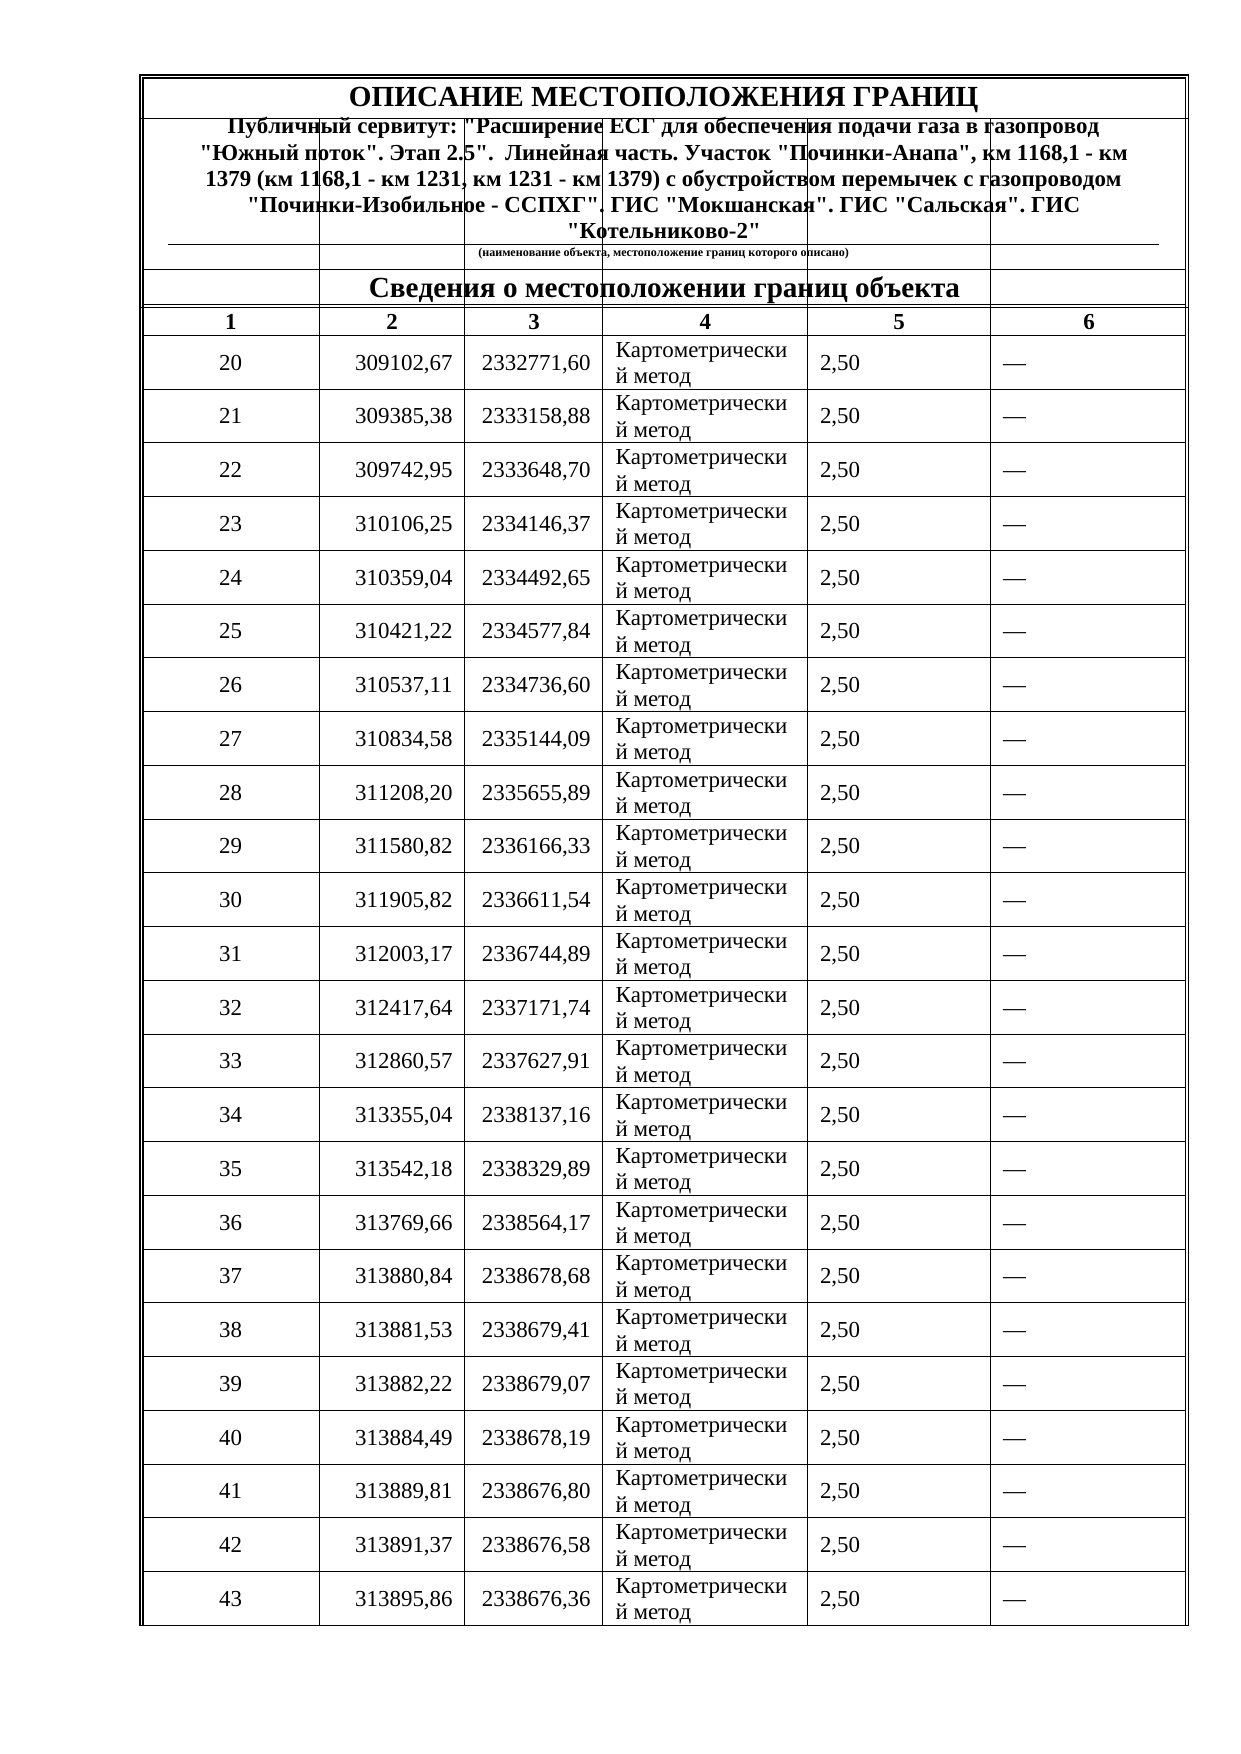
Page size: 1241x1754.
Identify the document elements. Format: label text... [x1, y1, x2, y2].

table_cell 2334736,60 [465, 658, 602, 711]
table_cell 313542,18 [320, 1142, 464, 1195]
table_cell 313895,86 [320, 1572, 464, 1625]
table_cell 30 [144, 873, 319, 926]
table_cell Картометрический метод [603, 390, 807, 442]
table_cell 313882,22 [320, 1357, 464, 1410]
table_cell 313889,81 [320, 1465, 464, 1517]
table_cell — [991, 1303, 1185, 1356]
table_cell 2,50 [808, 1142, 990, 1195]
table_cell 20 [144, 336, 319, 388]
table_cell Картометрический метод [603, 712, 807, 765]
table_cell 2,50 [808, 390, 990, 442]
table_cell — [991, 927, 1185, 980]
table_cell 29 [144, 820, 319, 872]
table_cell Картометрический метод [603, 981, 807, 1033]
table_cell — [991, 1572, 1185, 1625]
table_header 3 [465, 245, 602, 269]
table_cell 313891,37 [320, 1518, 464, 1571]
table_header 4 [603, 119, 807, 244]
table_header 6 [991, 119, 1185, 269]
table_cell 2338676,58 [465, 1518, 602, 1571]
table_cell — [991, 551, 1185, 603]
table_cell 2,50 [808, 443, 990, 496]
table_cell — [991, 712, 1185, 765]
table_cell — [991, 1196, 1185, 1248]
table_cell — [991, 981, 1185, 1033]
table_header 3 [465, 308, 602, 335]
table_cell Картометрический метод [603, 1357, 807, 1410]
table_cell — [991, 1035, 1185, 1087]
table_cell 2,50 [808, 766, 990, 818]
table_cell 2336744,89 [465, 927, 602, 980]
table_cell — [991, 1465, 1185, 1517]
table_cell — [991, 658, 1185, 711]
table_cell 2338329,89 [465, 1142, 602, 1195]
table_cell 2,50 [808, 497, 990, 550]
table_cell 2,50 [808, 820, 990, 872]
table_cell 2,50 [808, 712, 990, 765]
table_cell 2,50 [808, 1572, 990, 1625]
table_cell Картометрический метод [603, 766, 807, 818]
table_cell 35 [144, 1142, 319, 1195]
table_cell 2338676,80 [465, 1465, 602, 1517]
table_cell 2,50 [808, 1357, 990, 1410]
table_header 3 [465, 270, 602, 304]
table_cell — [991, 390, 1185, 442]
table_header 1 [144, 270, 319, 304]
table_cell Картометрический метод [603, 1465, 807, 1517]
table_cell Картометрический метод [603, 605, 807, 657]
table_cell — [991, 1357, 1185, 1410]
table_cell 21 [144, 390, 319, 442]
table_cell — [991, 1250, 1185, 1302]
table_cell 43 [144, 1572, 319, 1625]
table_cell 42 [144, 1518, 319, 1571]
table_header 6 [991, 308, 1185, 335]
table_cell 2332771,60 [465, 336, 602, 388]
table_header 4 [603, 270, 807, 304]
table_cell Картометрический метод [603, 873, 807, 926]
table_cell Картометрический метод [603, 1411, 807, 1463]
table_cell 313769,66 [320, 1196, 464, 1248]
table_cell 2335655,89 [465, 766, 602, 818]
table_cell — [991, 1088, 1185, 1141]
table_cell Картометрический метод [603, 1088, 807, 1141]
table_cell 310537,11 [320, 658, 464, 711]
table_cell 38 [144, 1303, 319, 1356]
table_cell 2,50 [808, 1088, 990, 1141]
table_cell — [991, 497, 1185, 550]
table_cell 311208,20 [320, 766, 464, 818]
table_cell 34 [144, 1088, 319, 1141]
table_header 2 [320, 270, 464, 304]
table_cell 2,50 [808, 927, 990, 980]
table_cell 2338676,36 [465, 1572, 602, 1625]
table_cell 311580,82 [320, 820, 464, 872]
table_cell 36 [144, 1196, 319, 1248]
table_cell 2,50 [808, 658, 990, 711]
table_cell 313884,49 [320, 1411, 464, 1463]
table_cell 31 [144, 927, 319, 980]
table_cell 310106,25 [320, 497, 464, 550]
table_cell 23 [144, 497, 319, 550]
table_cell 24 [144, 551, 319, 603]
table_cell Картометрический метод [603, 1196, 807, 1248]
table_cell 310421,22 [320, 605, 464, 657]
table_cell Картометрический метод [603, 551, 807, 603]
table_cell 32 [144, 981, 319, 1033]
table_cell 312860,57 [320, 1035, 464, 1087]
table_cell 2,50 [808, 1518, 990, 1571]
table_cell Картометрический метод [603, 1142, 807, 1195]
table_cell 2336166,33 [465, 820, 602, 872]
table_cell Картометрический метод [603, 927, 807, 980]
table_cell 22 [144, 443, 319, 496]
table_cell 40 [144, 1411, 319, 1463]
table_cell 2333648,70 [465, 443, 602, 496]
table_header 2 [320, 119, 464, 244]
table_cell Картометрический метод [603, 1518, 807, 1571]
table_cell 2,50 [808, 605, 990, 657]
table_cell — [991, 820, 1185, 872]
table_cell — [991, 1518, 1185, 1571]
table_cell 313881,53 [320, 1303, 464, 1356]
table_cell 26 [144, 658, 319, 711]
table_header 5 [808, 270, 990, 304]
table_header 6 [991, 270, 1185, 304]
table_cell 311905,82 [320, 873, 464, 926]
table_cell — [991, 443, 1185, 496]
table_cell — [991, 1142, 1185, 1195]
table_cell Картометрический метод [603, 658, 807, 711]
table_cell 2,50 [808, 1411, 990, 1463]
table_cell 2,50 [808, 873, 990, 926]
table_cell 2,50 [808, 1250, 990, 1302]
table_cell 28 [144, 766, 319, 818]
table_cell 2334146,37 [465, 497, 602, 550]
table_header 3 [465, 119, 602, 244]
table_cell 2,50 [808, 1196, 990, 1248]
table_cell 2,50 [808, 551, 990, 603]
table_cell Картометрический метод [603, 1572, 807, 1625]
table_cell 310359,04 [320, 551, 464, 603]
table_cell 2335144,09 [465, 712, 602, 765]
table_cell 2,50 [808, 336, 990, 388]
table_header 5 [808, 245, 990, 269]
table_cell 2,50 [808, 1035, 990, 1087]
table_cell 33 [144, 1035, 319, 1087]
table_cell — [991, 1411, 1185, 1463]
table_cell 2,50 [808, 1465, 990, 1517]
table_cell 2336611,54 [465, 873, 602, 926]
table_cell 313880,84 [320, 1250, 464, 1302]
table_cell 2337627,91 [465, 1035, 602, 1087]
table_cell Картометрический метод [603, 443, 807, 496]
table_cell 2338678,68 [465, 1250, 602, 1302]
table_cell 2337171,74 [465, 981, 602, 1033]
table_cell Картометрический метод [603, 1035, 807, 1087]
table_cell 309742,95 [320, 443, 464, 496]
table_cell 25 [144, 605, 319, 657]
table_cell — [991, 766, 1185, 818]
table_cell Картометрический метод [603, 336, 807, 388]
table_cell 41 [144, 1465, 319, 1517]
table_cell 2334492,65 [465, 551, 602, 603]
table_cell — [991, 873, 1185, 926]
table_cell 309102,67 [320, 336, 464, 388]
table_header 4 [603, 245, 807, 269]
table_cell Картометрический метод [603, 1250, 807, 1302]
table_cell 2338679,41 [465, 1303, 602, 1356]
table_header 1 [144, 308, 319, 335]
table_cell 313355,04 [320, 1088, 464, 1141]
table_cell 310834,58 [320, 712, 464, 765]
table_cell 27 [144, 712, 319, 765]
table_header 5 [808, 308, 990, 335]
table_cell Картометрический метод [603, 1303, 807, 1356]
table_cell 312417,64 [320, 981, 464, 1033]
table_header 1 [144, 119, 319, 269]
table_cell 2338137,16 [465, 1088, 602, 1141]
table_cell Картометрический метод [603, 497, 807, 550]
table_cell 309385,38 [320, 390, 464, 442]
table_cell 2334577,84 [465, 605, 602, 657]
table_header 2 [320, 308, 464, 335]
table_cell 2333158,88 [465, 390, 602, 442]
table_header 2 [320, 245, 464, 269]
table_cell 2338679,07 [465, 1357, 602, 1410]
table_cell 39 [144, 1357, 319, 1410]
table_cell 2,50 [808, 981, 990, 1033]
table_cell 2,50 [808, 1303, 990, 1356]
table_header 5 [808, 119, 990, 244]
table_cell — [991, 605, 1185, 657]
table_cell 2338564,17 [465, 1196, 602, 1248]
table_cell Картометрический метод [603, 820, 807, 872]
table_cell — [991, 336, 1185, 388]
table_cell 2338678,19 [465, 1411, 602, 1463]
table_cell 312003,17 [320, 927, 464, 980]
table_cell 37 [144, 1250, 319, 1302]
table_header 4 [603, 308, 807, 335]
